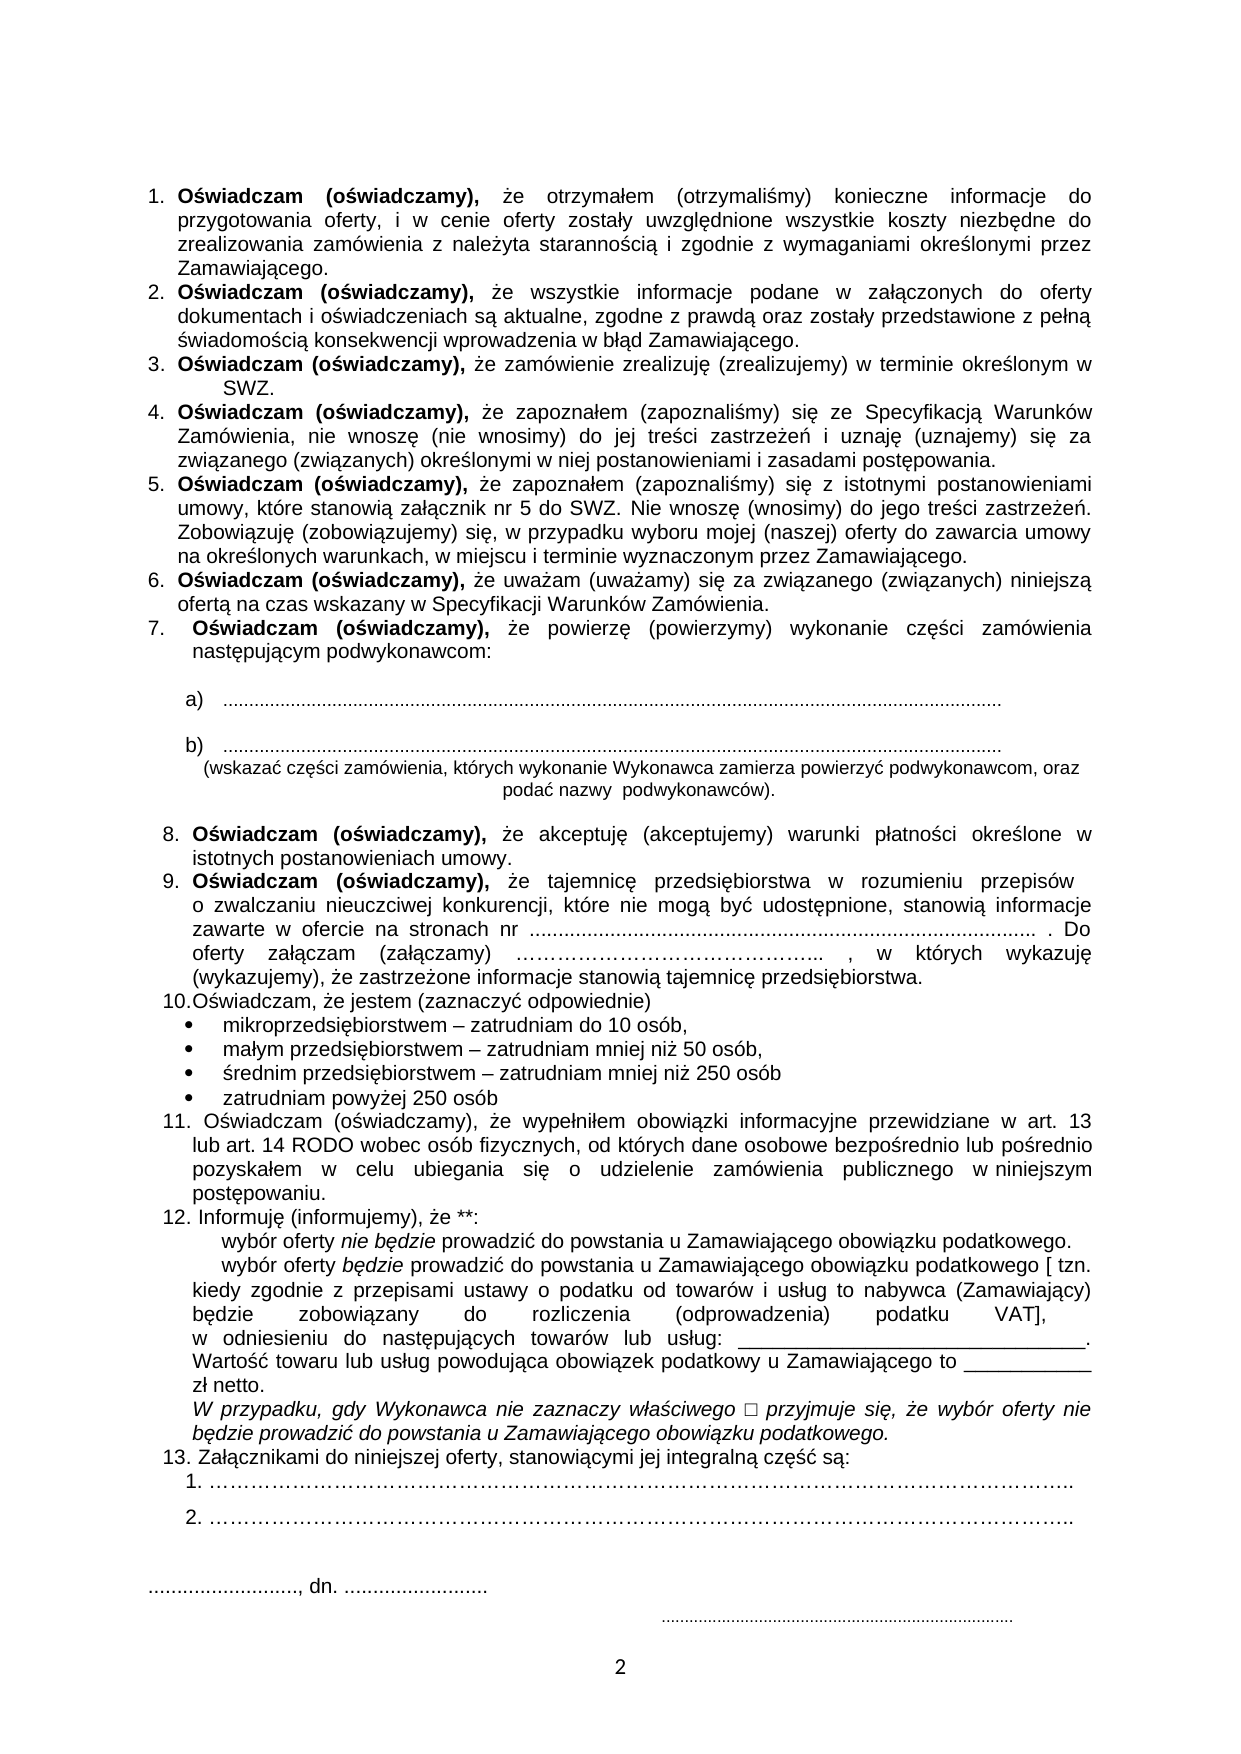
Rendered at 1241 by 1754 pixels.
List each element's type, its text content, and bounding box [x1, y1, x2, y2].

list średnim przedsiębiorstwem – zatrudniam mniej niż 250 osób [185, 1061, 1092, 1085]
list małym przedsiębiorstwem – zatrudniam mniej niż 50 osób, [185, 1037, 1092, 1061]
list Oświadczam (oświadczamy), że powierzę (powierzymy) wykonanie części zamówienia następującym podwykonawcom: [148, 615, 1092, 663]
list mikroprzedsiębiorstwem – zatrudniam do 10 osób, [185, 1013, 1092, 1037]
list Oświadczam (oświadczamy), że zamówienie zrealizuję (zrealizujemy) w terminie określonym w SWZ. [148, 352, 1092, 400]
text (wskazać części zamówienia, których wykonanie Wykonawca zamierza powierzyć podwykonawcom, oraz podać nazwy podwykonawców). [185, 757, 1092, 800]
list zatrudniam powyżej 250 osób [185, 1085, 1092, 1109]
text wybór oferty nie będzie prowadzić do powstania u Zamawiającego obowiązku podatkowego. [192, 1229, 1092, 1253]
text wybór oferty będzie prowadzić do powstania u Zamawiającego obowiązku podatkowego [ tzn. kiedy zgodnie z przepisami ustawy o podatku od towarów i usług to nabywca (Zamawiający) będzie zobowiązany do rozliczenia (odprowadzenia) podatku VAT], w odniesieniu do następujących towarów lub usług: ______________________________. Wartość towaru lub usług powodująca obowiązek podatkowy u Zamawiającego to ___________ zł netto. [192, 1253, 1092, 1397]
text ............................................................................ [610, 1606, 1092, 1626]
text 2. …………………………………………………………………………………………………………….. [185, 1505, 1092, 1529]
list Oświadczam (oświadczamy), że akceptuję (akceptujemy) warunki płatności określone w istotnych postanowieniach umowy. [162, 821, 1092, 869]
list Oświadczam, że jestem (zaznaczyć odpowiednie) [162, 989, 1092, 1013]
list Załącznikami do niniejszej oferty, stanowiącymi jej integralną część są: [162, 1445, 1092, 1469]
text W przypadku, gdy Wykonawca nie zaznaczy właściwego □ przyjmuje się, że wybór oferty nie będzie prowadzić do powstania u Zamawiającego obowiązku podatkowego. [192, 1397, 1092, 1445]
list Oświadczam (oświadczamy), że zapoznałem (zapoznaliśmy) się z istotnymi postanowieniami umowy, które stanowią załącznik nr 5 do SWZ. Nie wnoszę (wnosimy) do jego treści zastrzeżeń. Zobowiązuję (zobowiązujemy) się, w przypadku wyboru mojej (naszej) oferty do zawarcia umowy na określonych warunkach, w miejscu i terminie wyznaczonym przez Zamawiającego. [148, 472, 1092, 567]
list Oświadczam (oświadczamy), że wszystkie informacje podane w załączonych do oferty dokumentach i oświadczeniach są aktualne, zgodne z prawdą oraz zostały przedstawione z pełną świadomością konsekwencji wprowadzenia w błąd Zamawiającego. [148, 280, 1092, 352]
list Oświadczam (oświadczamy), że wypełniłem obowiązki informacyjne przewidziane w art. 13 lub art. 14 RODO wobec osób fizycznych, od których dane osobowe bezpośrednio lub pośrednio pozyskałem w celu ubiegania się o udzielenie zamówienia publicznego w niniejszym postępowaniu. [162, 1109, 1092, 1205]
list ...................................................................................................................................................... [185, 733, 1092, 757]
list Oświadczam (oświadczamy), że zapoznałem (zapoznaliśmy) się ze Specyfikacją Warunków Zamówienia, nie wnoszę (nie wnosimy) do jej treści zastrzeżeń i uznaję (uznajemy) się za związanego (związanych) określonymi w niej postanowieniami i zasadami postępowania. [148, 400, 1092, 472]
list Oświadczam (oświadczamy), że uważam (uważamy) się za związanego (związanych) niniejszą ofertą na czas wskazany w Specyfikacji Warunków Zamówienia. [148, 567, 1092, 615]
text .........................., dn. ......................... [148, 1574, 1092, 1598]
list Oświadczam (oświadczamy), że otrzymałem (otrzymaliśmy) konieczne informacje do przygotowania oferty, i w cenie oferty zostały uwzględnione wszystkie koszty niezbędne do zrealizowania zamówienia z należyta starannością i zgodnie z wymaganiami określonymi przez Zamawiającego. [148, 184, 1092, 280]
list Informuję (informujemy), że **: [162, 1205, 1092, 1229]
list Oświadczam (oświadczamy), że tajemnicę przedsiębiorstwa w rozumieniu przepisów o zwalczaniu nieuczciwej konkurencji, które nie mogą być udostępnione, stanowią informacje zawarte w ofercie na stronach nr ........................................................................................ . Do oferty załączam (załączamy) ……………………………………... , w których wykazuję (wykazujemy), że zastrzeżone informacje stanowią tajemnicę przedsiębiorstwa. [162, 869, 1092, 989]
text 1. …………………………………………………………………………………………………………….. [185, 1469, 1092, 1493]
list ...................................................................................................................................................... [185, 687, 1092, 711]
